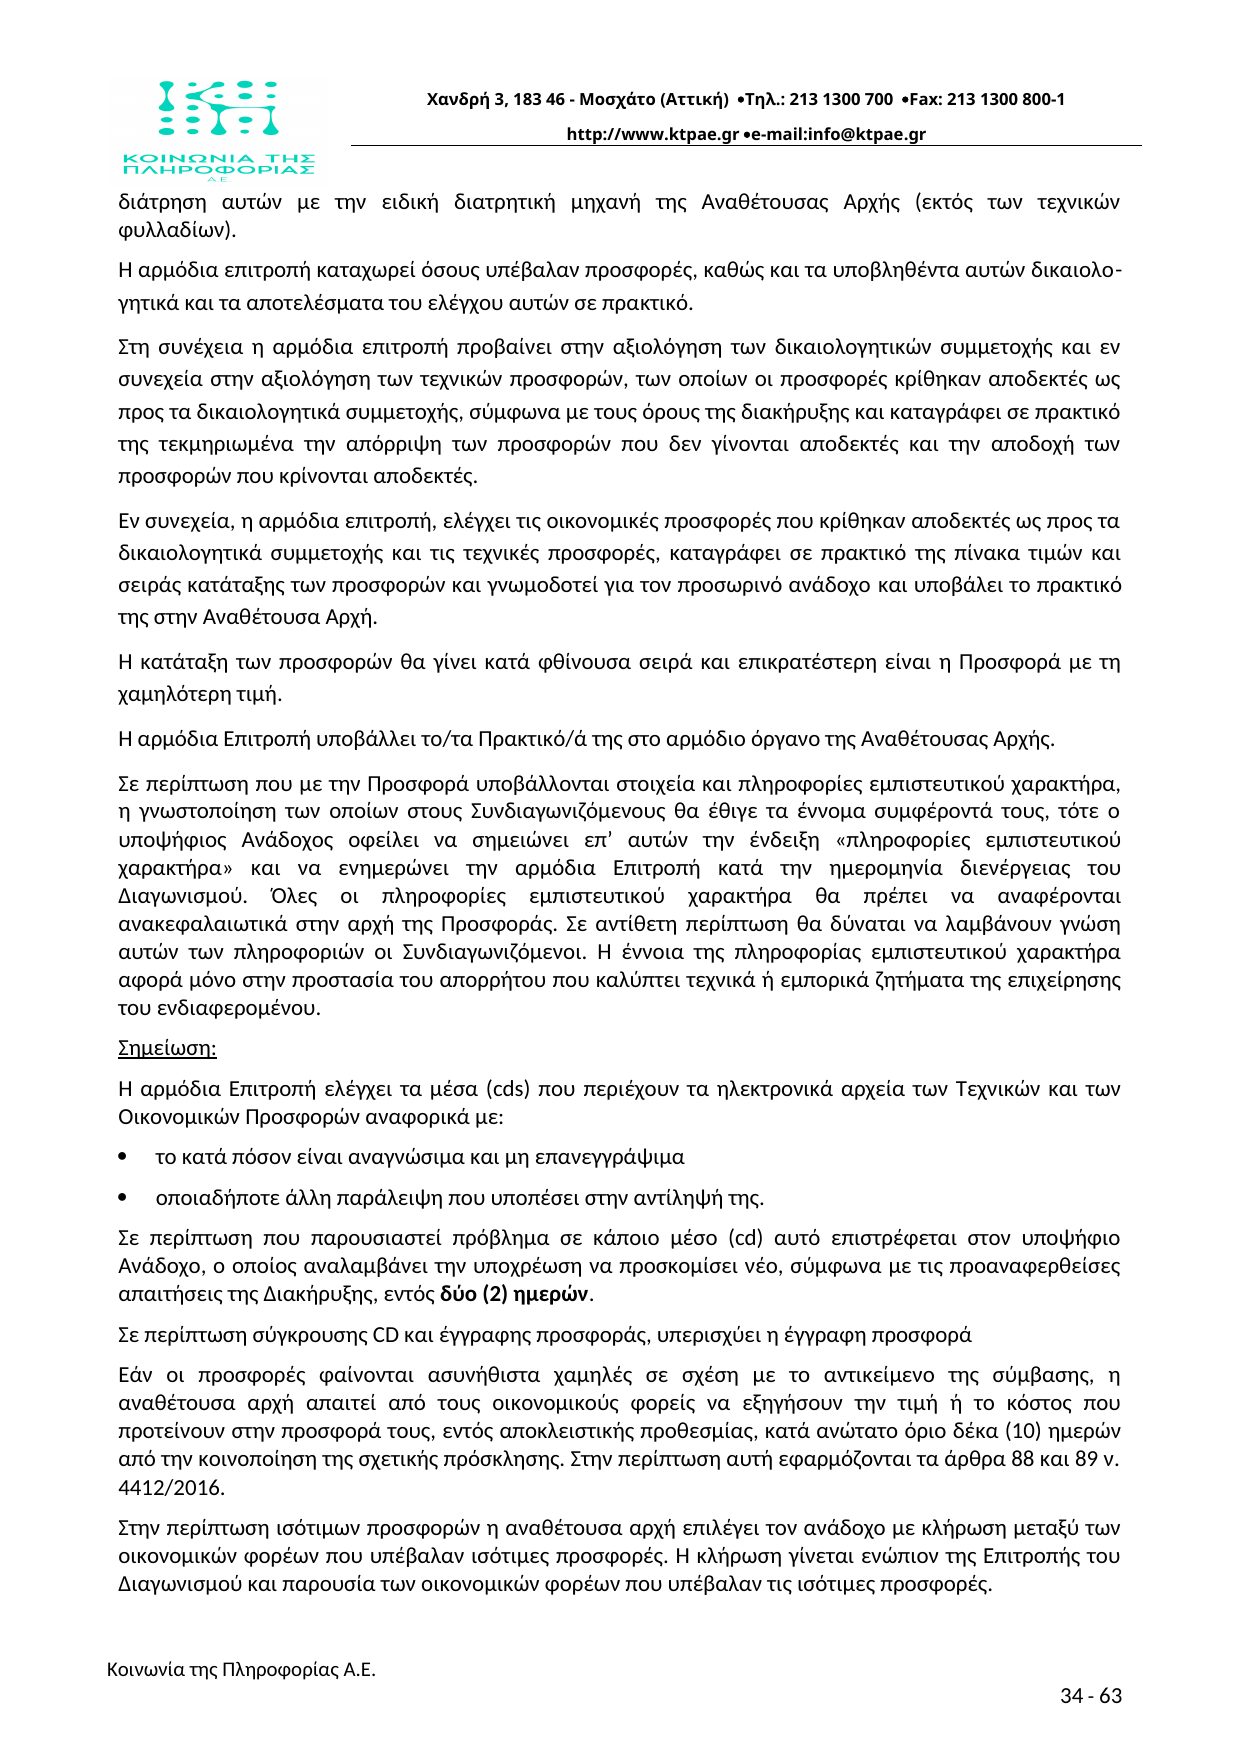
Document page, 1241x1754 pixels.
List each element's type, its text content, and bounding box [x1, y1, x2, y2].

text Εάν οι προσφορές φαίνονται ασυνήθιστα χαμηλές σε σχέση με το αντικείμενο της σύμβασης, η αναθέτουσα αρχή απαιτεί από τους οικονομικούς φορείς να εξηγήσουν την τιμή ή το κόστος που προτείνουν στην προσφορά τους, εντός αποκλειστικής προθεσμίας, κατά ανώτατο όριο δέκα (10) ημερών από την κοινοποίηση της σχετικής πρόσκλησης. Στην περίπτωση αυτή εφαρμόζονται τα άρθρα 88 και 89 ν. 4412/2016. [118, 1361, 1122, 1501]
text Στη συνέχεια η αρμόδια επιτροπή προβαίνει στην αξιολόγηση των δικαιολογητικών συμμετοχής και εν συνεχεία στην αξιολόγηση των τεχνικών προσφορών, των οποίων οι προσφορές κρίθηκαν αποδεκτές ως προς τα δικαιολογητικά συμμετοχής, σύμφωνα με τους όρους της διακήρυξης και καταγράφει σε πρακτικό της τεκμηριωμένα την απόρριψη των προσφορών που δεν γίνονται αποδεκτές και την αποδοχή των προσφορών που κρίνονται αποδεκτές. [118, 332, 1122, 489]
text Σε περίπτωση σύγκρουσης CD και έγγραφης προσφοράς, υπερισχύει η έγγραφη προσφορά [118, 1320, 1122, 1348]
picture [107, 75, 328, 186]
text Η αρμόδια Επιτροπή υποβάλλει το/τα Πρακτικό/ά της στο αρμόδιο όργανο της Αναθέτουσας Αρχής. [118, 724, 1122, 752]
text Η αρμόδια επιτροπή καταχωρεί όσους υπέβαλαν προσφορές, καθώς και τα υποβληθέντα αυτών δικαιολογητικά και τα αποτελέσματα του ελέγχου αυτών σε πρακτικό. [118, 256, 1122, 316]
text Σε περίπτωση που παρουσιαστεί πρόβλημα σε κάποιο μέσο (cd) αυτό επιστρέφεται στον υποψήφιο Ανάδοχο, ο οποίος αναλαμβάνει την υποχρέωση να προσκομίσει νέο, σύμφωνα με τις προαναφερθείσες απαιτήσεις της Διακήρυξης, εντός δύο (2) ημερών. [118, 1223, 1122, 1307]
list οποιαδήποτε άλλη παράλειψη που υποπέσει στην αντίληψή της. [118, 1183, 1122, 1211]
text Εν συνεχεία, η αρμόδια επιτροπή, ελέγχει τις οικονομικές προσφορές που κρίθηκαν αποδεκτές ως προς τα δικαιολογητικά συμμετοχής και τις τεχνικές προσφορές, καταγράφει σε πρακτικό της πίνακα τιμών και σειράς κατάταξης των προσφορών και γνωμοδοτεί για τον προσωρινό ανάδοχο και υποβάλει το πρακτικό της στην Αναθέτουσα Αρχή. [118, 506, 1122, 630]
list το κατά πόσον είναι αναγνώσιμα και μη επανεγγράψιμα [118, 1142, 1122, 1170]
text Η κατάταξη των προσφορών θα γίνει κατά φθίνουσα σειρά και επικρατέστερη είναι η Προσφορά με τη χαμηλότερη τιμή. [118, 647, 1122, 707]
text Η αρμόδια Επιτροπή ελέγχει τα μέσα (cds) που περιέχουν τα ηλεκτρονικά αρχεία των Τεχνικών και των Οικονομικών Προσφορών αναφορικά με: [118, 1074, 1122, 1130]
text Σημείωση: [118, 1033, 1122, 1061]
text Σε περίπτωση που με την Προσφορά υποβάλλονται στοιχεία και πληροφορίες εμπιστευτικού χαρακτήρα, η γνωστοποίηση των οποίων στους Συνδιαγωνιζόμενους θα έθιγε τα έννομα συμφέροντά τους, τότε ο υποψήφιος Ανάδοχος οφείλει να σημειώνει επ’ αυτών την ένδειξη «πληροφορίες εμπιστευτικού χαρακτήρα» και να ενημερώνει την αρμόδια Επιτροπή κατά την ημερομηνία διενέργειας του Διαγωνισμού. Όλες οι πληροφορίες εμπιστευτικού χαρακτήρα θα πρέπει να αναφέρονται ανακεφαλαιωτικά στην αρχή της Προσφοράς. Σε αντίθετη περίπτωση θα δύναται να λαμβάνουν γνώση αυτών των πληροφοριών οι Συνδιαγωνιζόμενοι. Η έννοια της πληροφορίας εμπιστευτικού χαρακτήρα αφορά μόνο στην προστασία του απορρήτου που καλύπτει τεχνικά ή εμπορικά ζητήματα της επιχείρησης του ενδιαφερομένου. [118, 769, 1122, 1021]
text Στην περίπτωση ισότιμων προσφορών η αναθέτουσα αρχή επιλέγει τον ανάδοχο με κλήρωση μεταξύ των οικονομικών φορέων που υπέβαλαν ισότιμες προσφορές. Η κλήρωση γίνεται ενώπιον της Επιτροπής του Διαγωνισμού και παρουσία των οικονομικών φορέων που υπέβαλαν τις ισότιμες προσφορές. [118, 1513, 1122, 1597]
